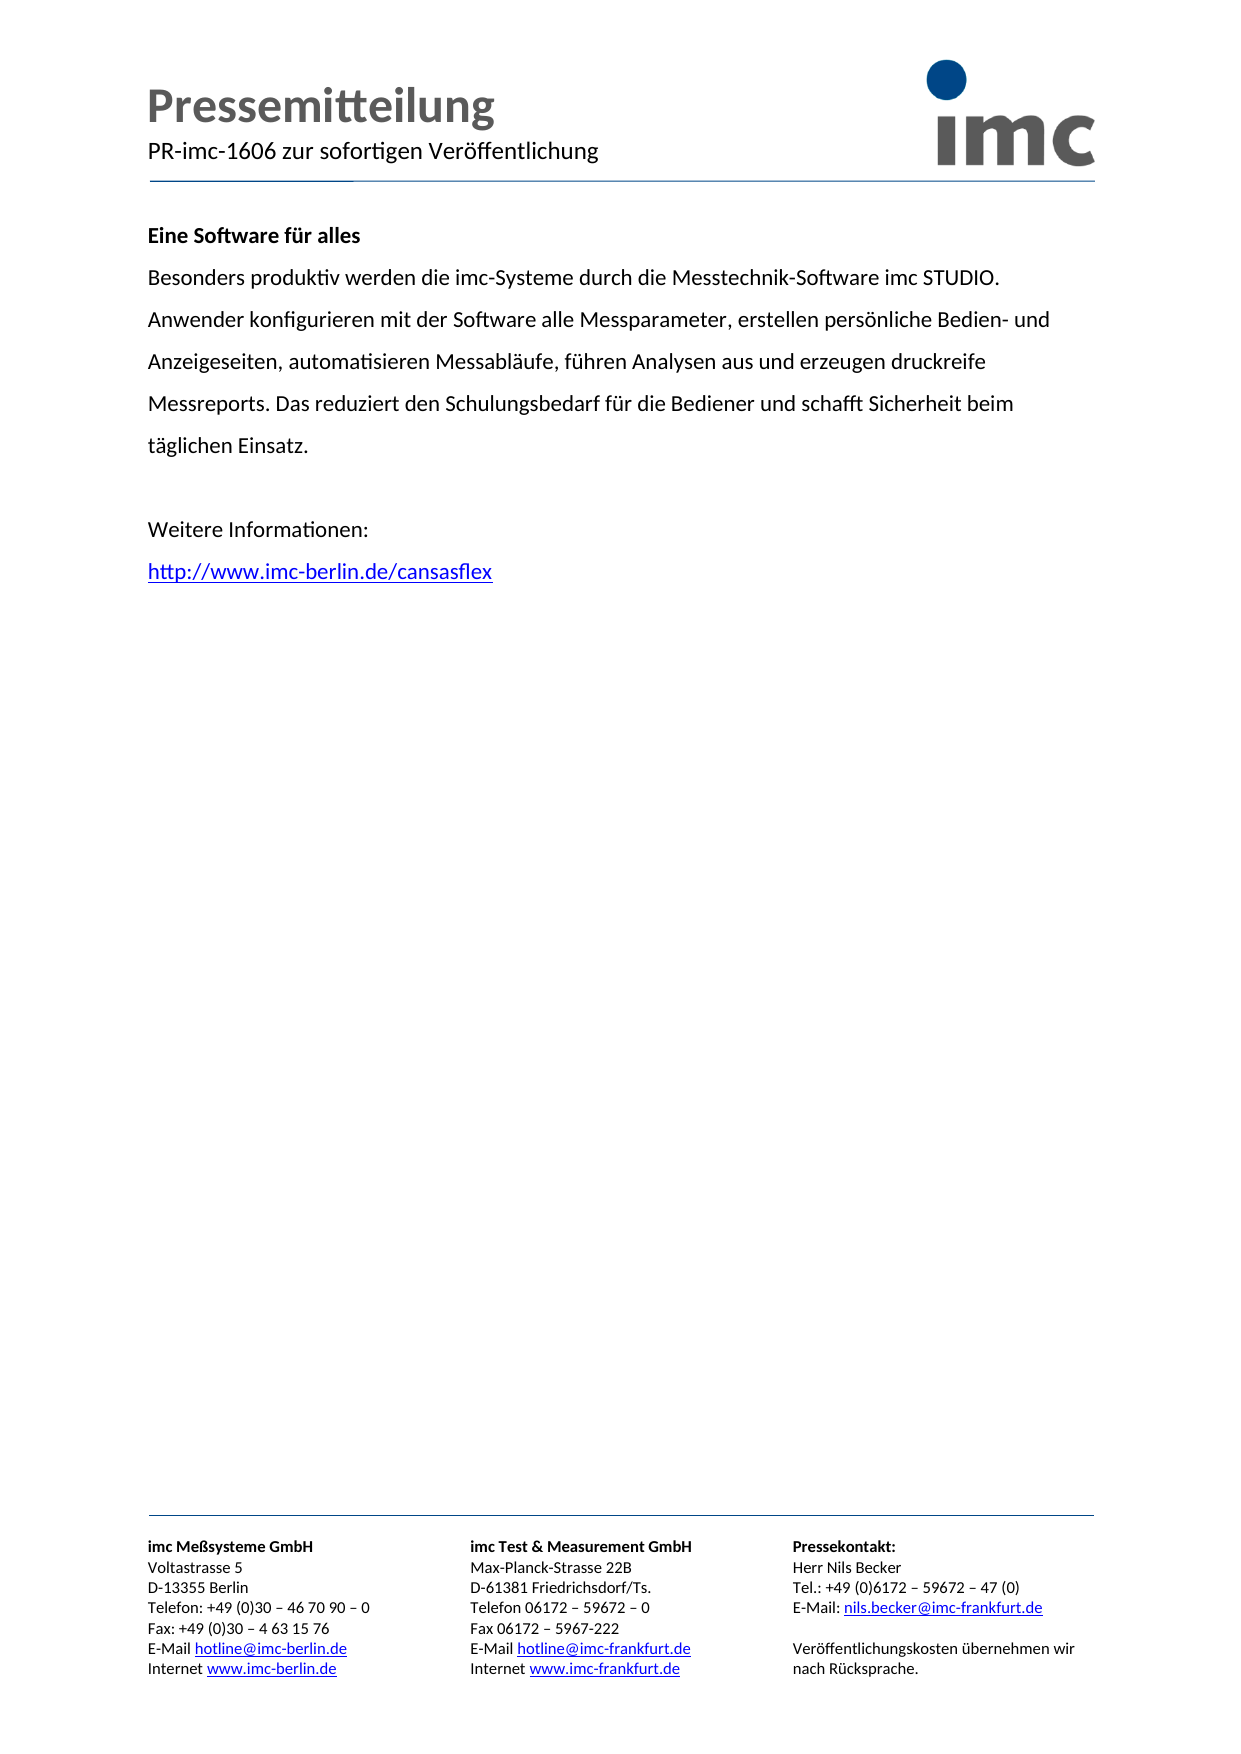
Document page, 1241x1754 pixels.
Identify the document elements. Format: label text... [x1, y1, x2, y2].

text Weitere Informationen: http://www.imc-berlin.de/cansasflex [148, 515, 1092, 585]
text Eine Software für alles [148, 222, 1092, 249]
picture [925, 58, 1095, 167]
text Besonders produktiv werden die imc-Systeme durch die Messtechnik-Software imc STUDIO. Anwender konfigurieren mit der Software alle Messparameter, erstellen persönliche Bedien- und Anzeigeseiten, automatisieren Messabläufe, führen Analysen aus und erzeugen druckreife Messreports. Das reduziert den Schulungsbedarf für die Bediener und schafft Sicherheit beim täglichen Einsatz. [148, 263, 1092, 459]
